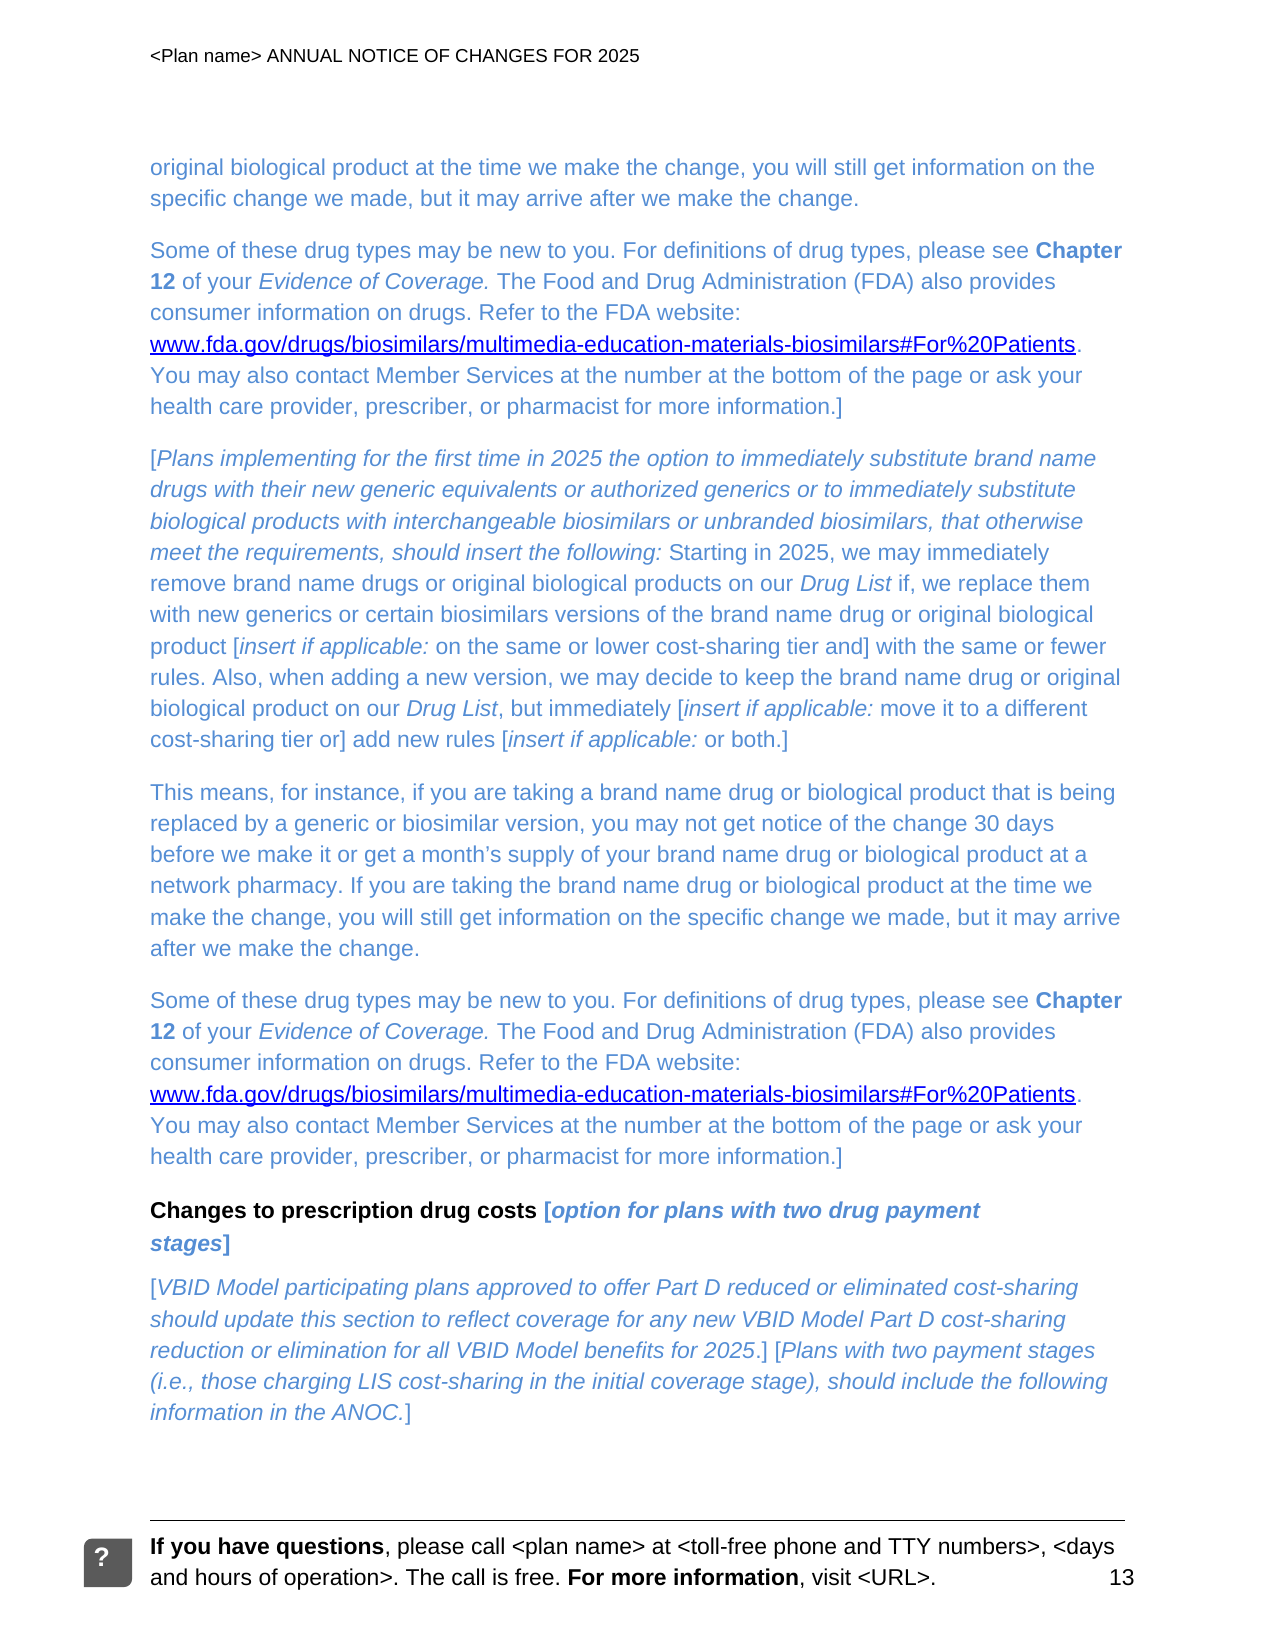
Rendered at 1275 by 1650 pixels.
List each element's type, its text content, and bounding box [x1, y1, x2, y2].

text [VBID Model participating plans approved to offer Part D reduced or eliminated cost-sharing should update this section to reflect coverage for any new VBID Model Part D cost-sharing reduction or elimination for all VBID Model benefits for 2025.] [Plans with two payment stages (i.e., those charging LIS cost-sharing in the initial coverage stage), should include the following information in the ANOC.] [150, 1271, 1125, 1427]
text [150, 150, 1125, 212]
text Some of these drug types may be new to you. For definitions of drug types, please see Chapter 12 of your Evidence of Coverage. The Food and Drug Administration (FDA) also provides consumer information on drugs. Refer to the FDA website: www.fda.gov/drugs/biosimilars/multimedia-education-materials-biosimilars#For%20Patients. You may also contact Member Services at the number at the bottom of the page or ask your health care provider, prescriber, or pharmacist for more information.] [150, 233, 1125, 421]
text Some of these drug types may be new to you. For definitions of drug types, please see Chapter 12 of your Evidence of Coverage. The Food and Drug Administration (FDA) also provides consumer information on drugs. Refer to the FDA website: www.fda.gov/drugs/biosimilars/multimedia-education-materials-biosimilars#For%20Patients. You may also contact Member Services at the number at the bottom of the page or ask your health care provider, prescriber, or pharmacist for more information.] [150, 983, 1125, 1171]
text Changes to prescription drug costs [option for plans with two drug payment stages] [150, 1192, 1050, 1258]
text This means, for instance, if you are taking a brand name drug or biological product that is being replaced by a generic or biosimilar version, you may not get notice of the change 30 days before we make it or get a month’s supply of your brand name drug or biological product at a network pharmacy. If you are taking the brand name drug or biological product at the time we make the change, you will still get information on the specific change we made, but it may arrive after we make the change. [150, 775, 1125, 962]
text [Plans implementing for the first time in 2025 the option to immediately substitute brand name drugs with their new generic equivalents or authorized generics or to immediately substitute biological products with interchangeable biosimilars or unbranded biosimilars, that otherwise meet the requirements, should insert the following: Starting in 2025, we may immediately remove brand name drugs or original biological products on our Drug List if, we replace them with new generics or certain biosimilars versions of the brand name drug or original biological product [insert if applicable: on the same or lower cost-sharing tier and] with the same or fewer rules. Also, when adding a new version, we may decide to keep the brand name drug or original biological product on our Drug List, but immediately [insert if applicable: move it to a different cost-sharing tier or] add new rules [insert if applicable: or both.] [150, 442, 1125, 754]
